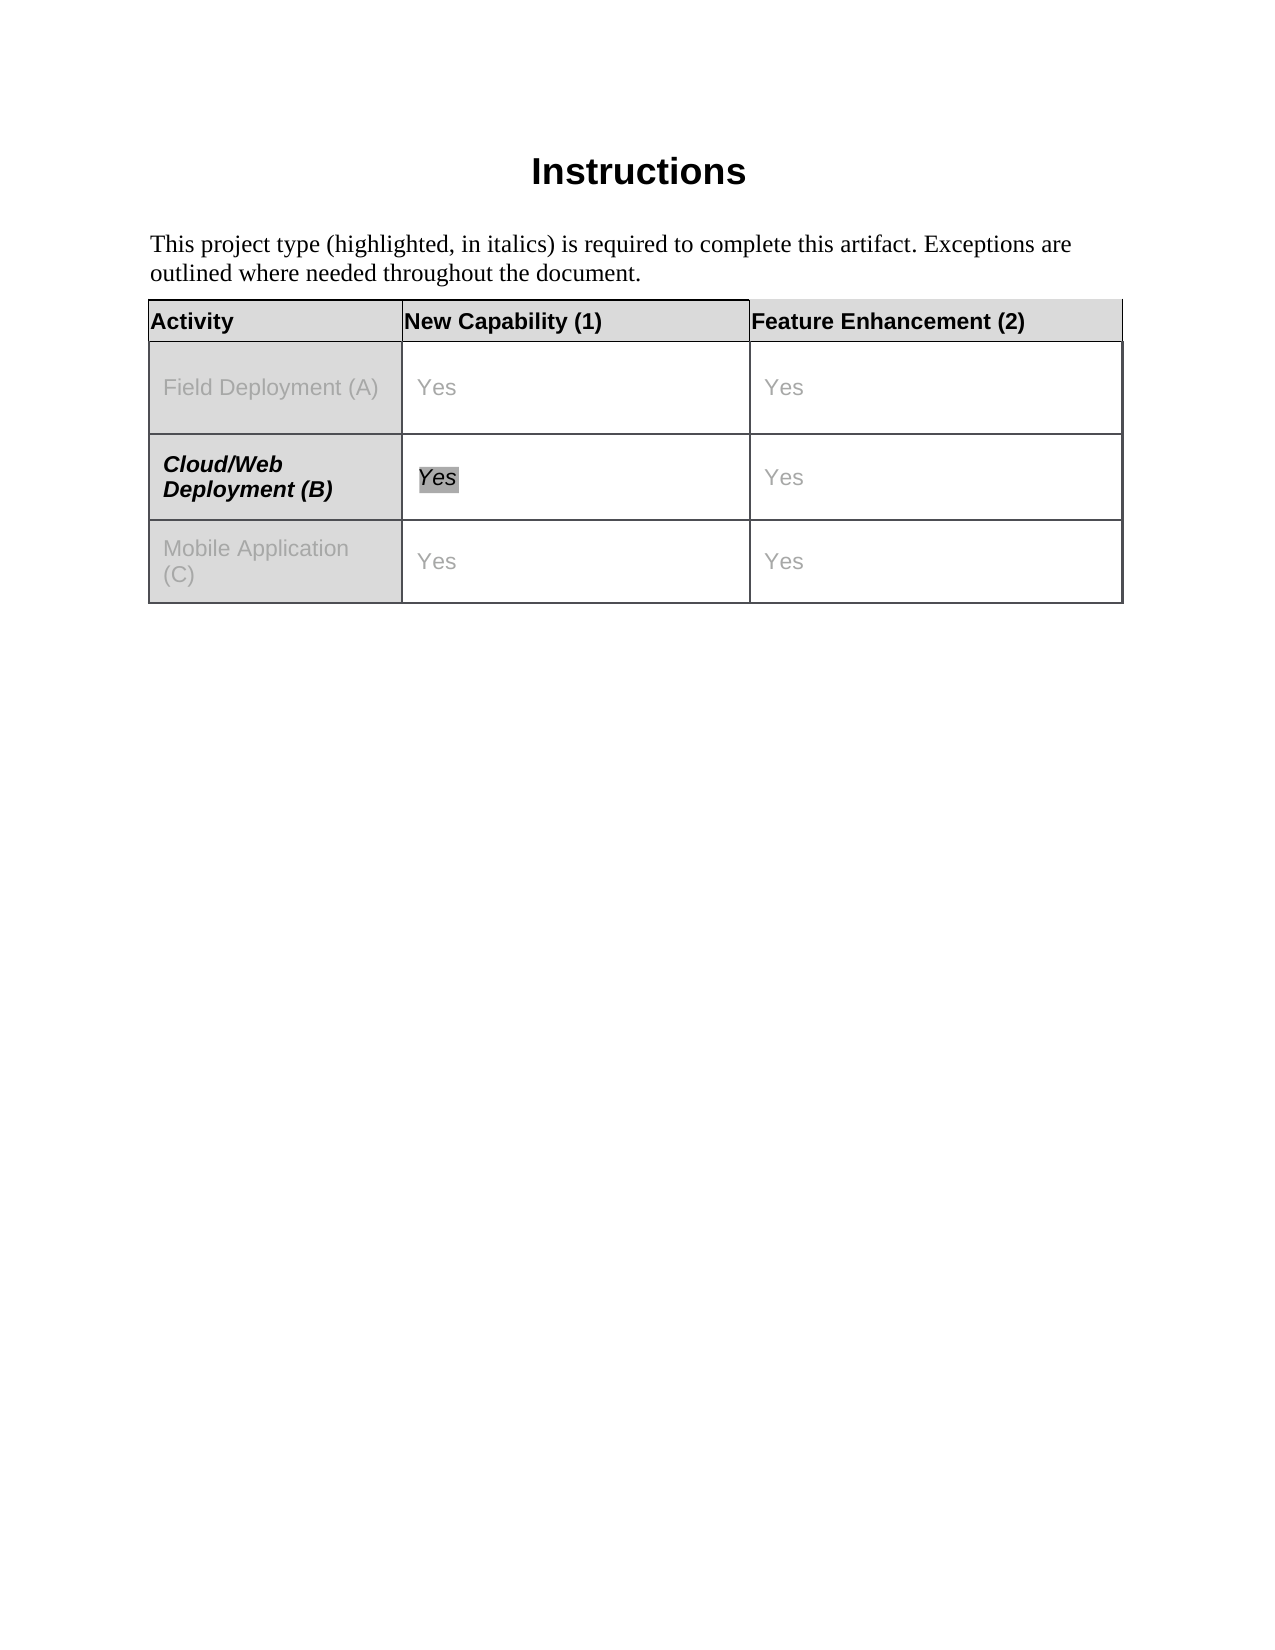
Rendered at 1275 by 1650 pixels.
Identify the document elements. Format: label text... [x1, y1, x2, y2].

text This project type (highlighted, in italics) is required to complete this artifact. Exceptions are outlined where needed throughout the document. [150, 229, 1076, 287]
table_cell Yes [403, 435, 749, 519]
table_cell Yes [403, 521, 749, 602]
table_cell Yes [751, 521, 1121, 602]
text Instructions [525, 149, 752, 192]
table_header Activity [149, 301, 402, 341]
table_cell Yes [751, 435, 1121, 519]
table_header Feature Enhancement (2) [750, 300, 1122, 341]
table_header New Capability (1) [403, 301, 749, 341]
table_cell Field Deployment (A) [150, 342, 401, 433]
table_cell Mobile Application (C) [150, 521, 401, 602]
table_cell Cloud/Web Deployment (B) [150, 435, 401, 519]
table_cell Yes [403, 342, 749, 433]
table_cell Yes [751, 342, 1121, 433]
